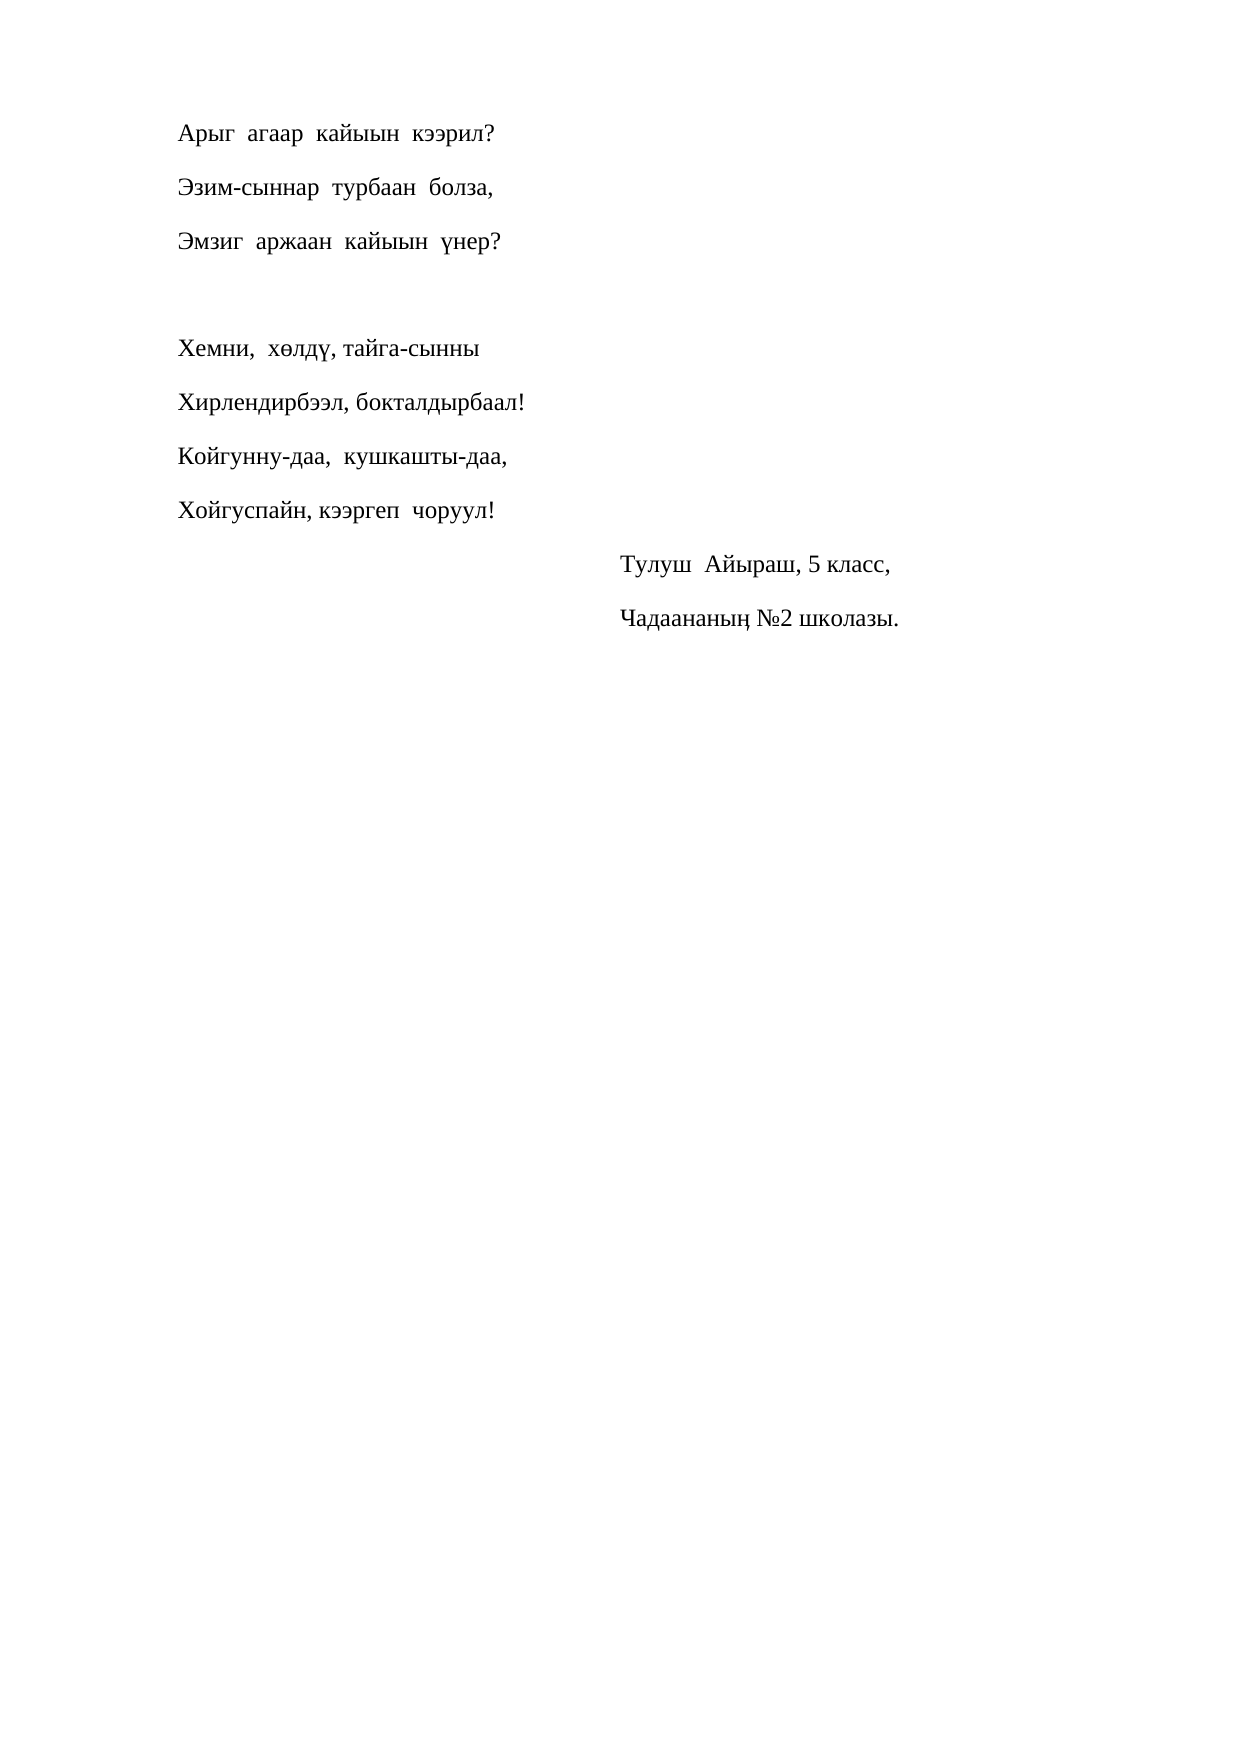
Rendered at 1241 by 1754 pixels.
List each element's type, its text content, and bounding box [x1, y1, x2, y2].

text Эмзиг аржаан кайыын үнер? [177, 226, 1152, 254]
text Хемни, хɵлдү, тайга-сынны [177, 333, 1152, 362]
text Хойгуспайн, кээргеп чоруул! [177, 495, 1152, 524]
text Чадаананыӊ №2 школазы. [177, 603, 1152, 632]
text Тулуш Айыраш, 5 класс, [177, 549, 1152, 578]
text Эзим-сыннар турбаан болза, [177, 172, 1152, 201]
text Хирлендирбээл, бокталдырбаал! [177, 387, 1152, 416]
text Койгунну-даа, кушкашты-даа, [177, 441, 1152, 470]
text Арыг агаар кайыын кээрил? [177, 118, 1152, 147]
